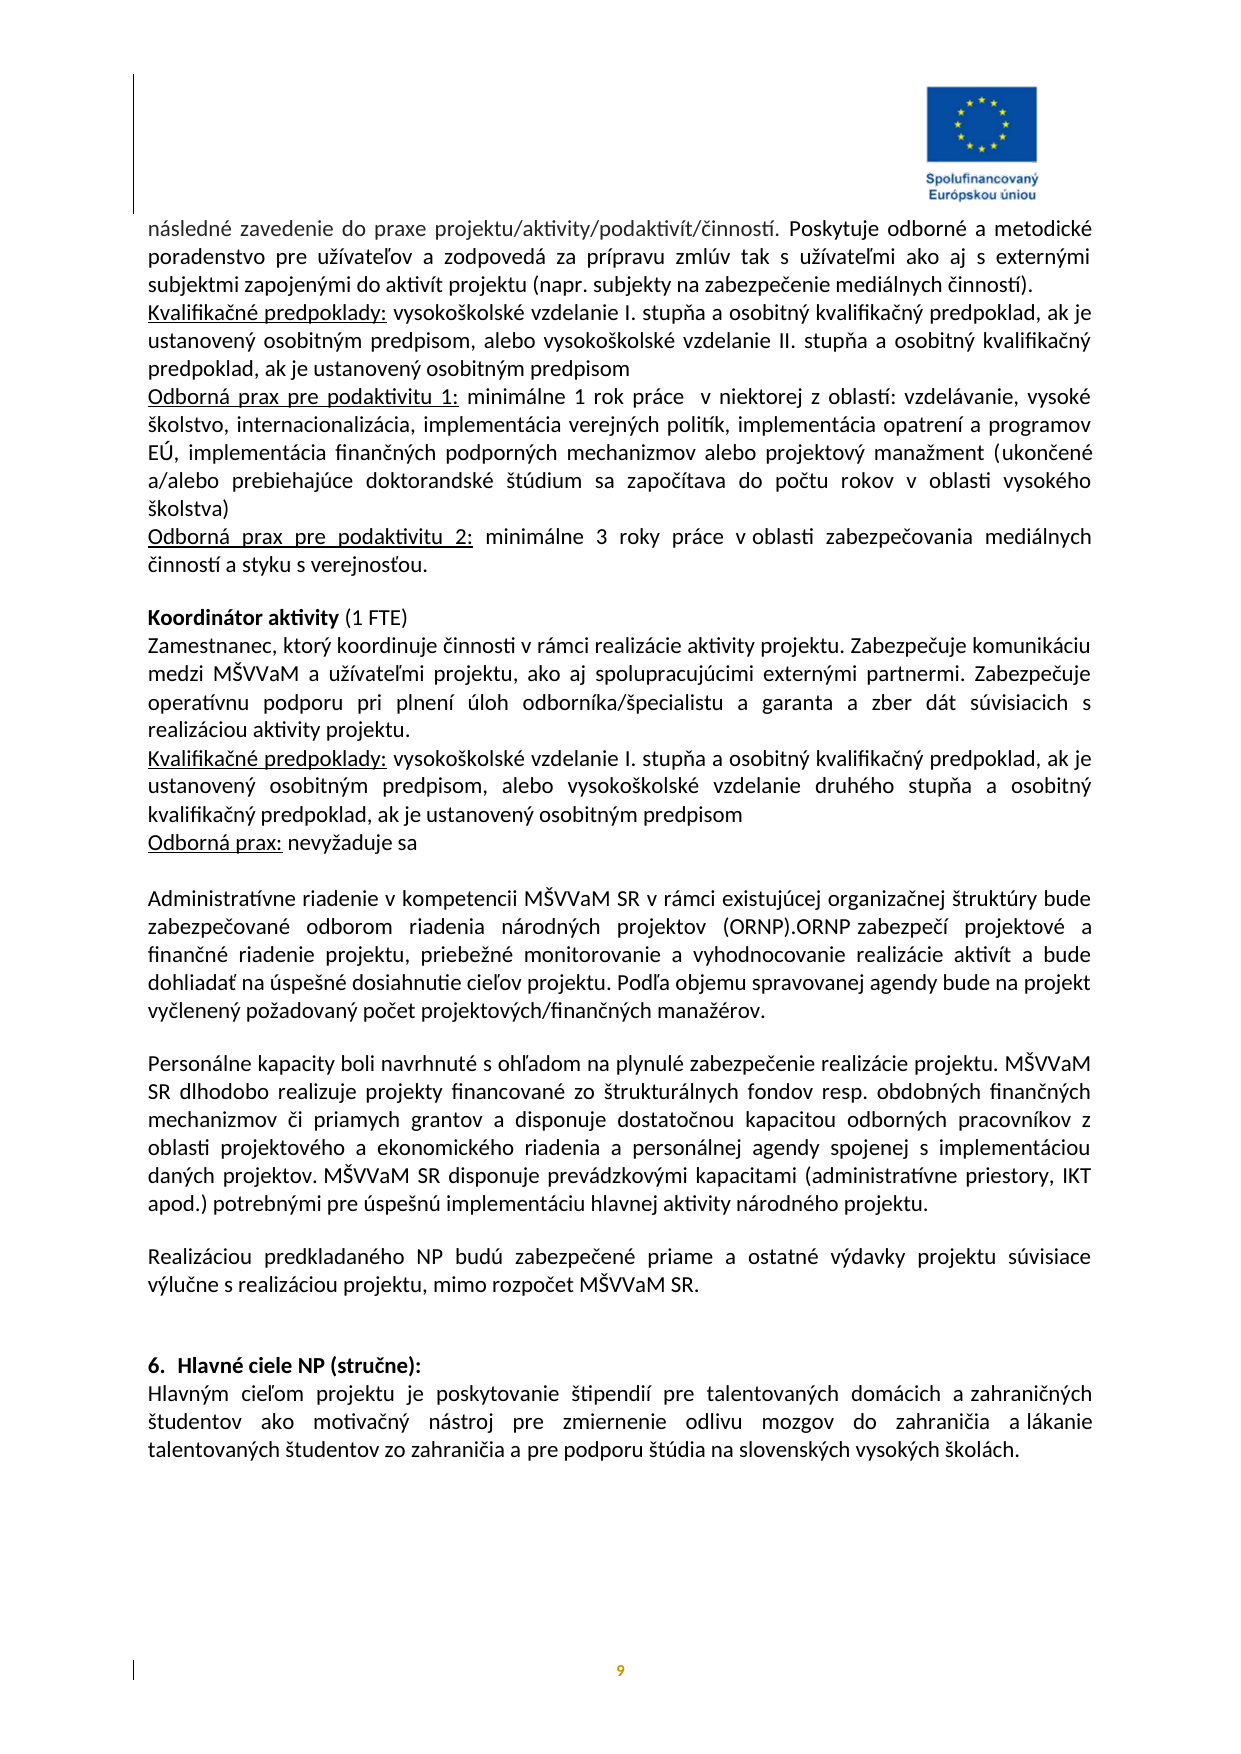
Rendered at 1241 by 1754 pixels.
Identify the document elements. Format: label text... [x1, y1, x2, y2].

text Administratívne riadenie v kompetencii MŠVVaM SR v rámci existujúcej organizačnej štruktúry bude zabezpečované odborom riadenia národných projektov (ORNP).ORNP zabezpečí projektové a finančné riadenie projektu, priebežné monitorovanie a vyhodnocovanie realizácie aktivít a bude dohliadať na úspešné dosiahnutie cieľov projektu. Podľa objemu spravovanej agendy bude na projekt vyčlenený požadovaný počet projektových/finančných manažérov. [148, 884, 1093, 1024]
text Odborná prax pre podaktivitu 2: minimálne 3 roky práce v oblasti zabezpečovania mediálnych činností a styku s verejnosťou. [148, 522, 1093, 578]
text Personálne kapacity boli navrhnuté s ohľadom na plynulé zabezpečenie realizácie projektu. MŠVVaM SR dlhodobo realizuje projekty financované zo štrukturálnych fondov resp. obdobných finančných mechanizmov či priamych grantov a disponuje dostatočnou kapacitou odborných pracovníkov z oblasti projektového a ekonomického riadenia a personálnej agendy spojenej s implementáciou daných projektov. MŠVVaM SR disponuje prevádzkovými kapacitami (administratívne priestory, IKT apod.) potrebnými pre úspešnú implementáciu hlavnej aktivity národného projektu. [148, 1049, 1093, 1217]
text Kvalifikačné predpoklady: vysokoškolské vzdelanie I. stupňa a osobitný kvalifikačný predpoklad, ak je ustanovený osobitným predpisom, alebo vysokoškolské vzdelanie II. stupňa a osobitný kvalifikačný predpoklad, ak je ustanovený osobitným predpisom [148, 298, 1093, 382]
text Hlavným cieľom projektu je poskytovanie štipendií pre talentovaných domácich a zahraničných študentov ako motivačný nástroj pre zmiernenie odlivu mozgov do zahraničia a lákanie talentovaných študentov zo zahraničia a pre podporu štúdia na slovenských vysokých školách. [148, 1379, 1093, 1463]
text Koordinátor aktivity (1 FTE) [148, 603, 1093, 632]
text Odborná prax: nevyžaduje sa [148, 828, 1093, 856]
text Odborná prax pre podaktivitu 1: minimálne 1 rok práce v niektorej z oblastí: vzdelávanie, vysoké školstvo, internacionalizácia, implementácia verejných politík, implementácia opatrení a programov EÚ, implementácia finančných podporných mechanizmov alebo projektový manažment (ukončené a/alebo prebiehajúce doktorandské štúdium sa započítava do počtu rokov v oblasti vysokého školstva) [148, 382, 1093, 522]
picture [914, 73, 1049, 214]
text Zamestnanec, ktorý koordinuje činnosti v rámci realizácie aktivity projektu. Zabezpečuje komunikáciu medzi MŠVVaM a užívateľmi projektu, ako aj spolupracujúcimi externými partnermi. Zabezpečuje operatívnu podporu pri plnení úloh odborníka/špecialistu a garanta a zber dát súvisiacich s realizáciou aktivity projektu. [148, 632, 1093, 744]
list Hlavné ciele NP (stručne): [148, 1351, 1093, 1379]
text Realizáciou predkladaného NP budú zabezpečené priame a ostatné výdavky projektu súvisiace výlučne s realizáciou projektu, mimo rozpočet MŠVVaM SR. [148, 1242, 1093, 1298]
text Kvalifikačné predpoklady: vysokoškolské vzdelanie I. stupňa a osobitný kvalifikačný predpoklad, ak je ustanovený osobitným predpisom, alebo vysokoškolské vzdelanie druhého stupňa a osobitný kvalifikačný predpoklad, ak je ustanovený osobitným predpisom [148, 744, 1093, 828]
